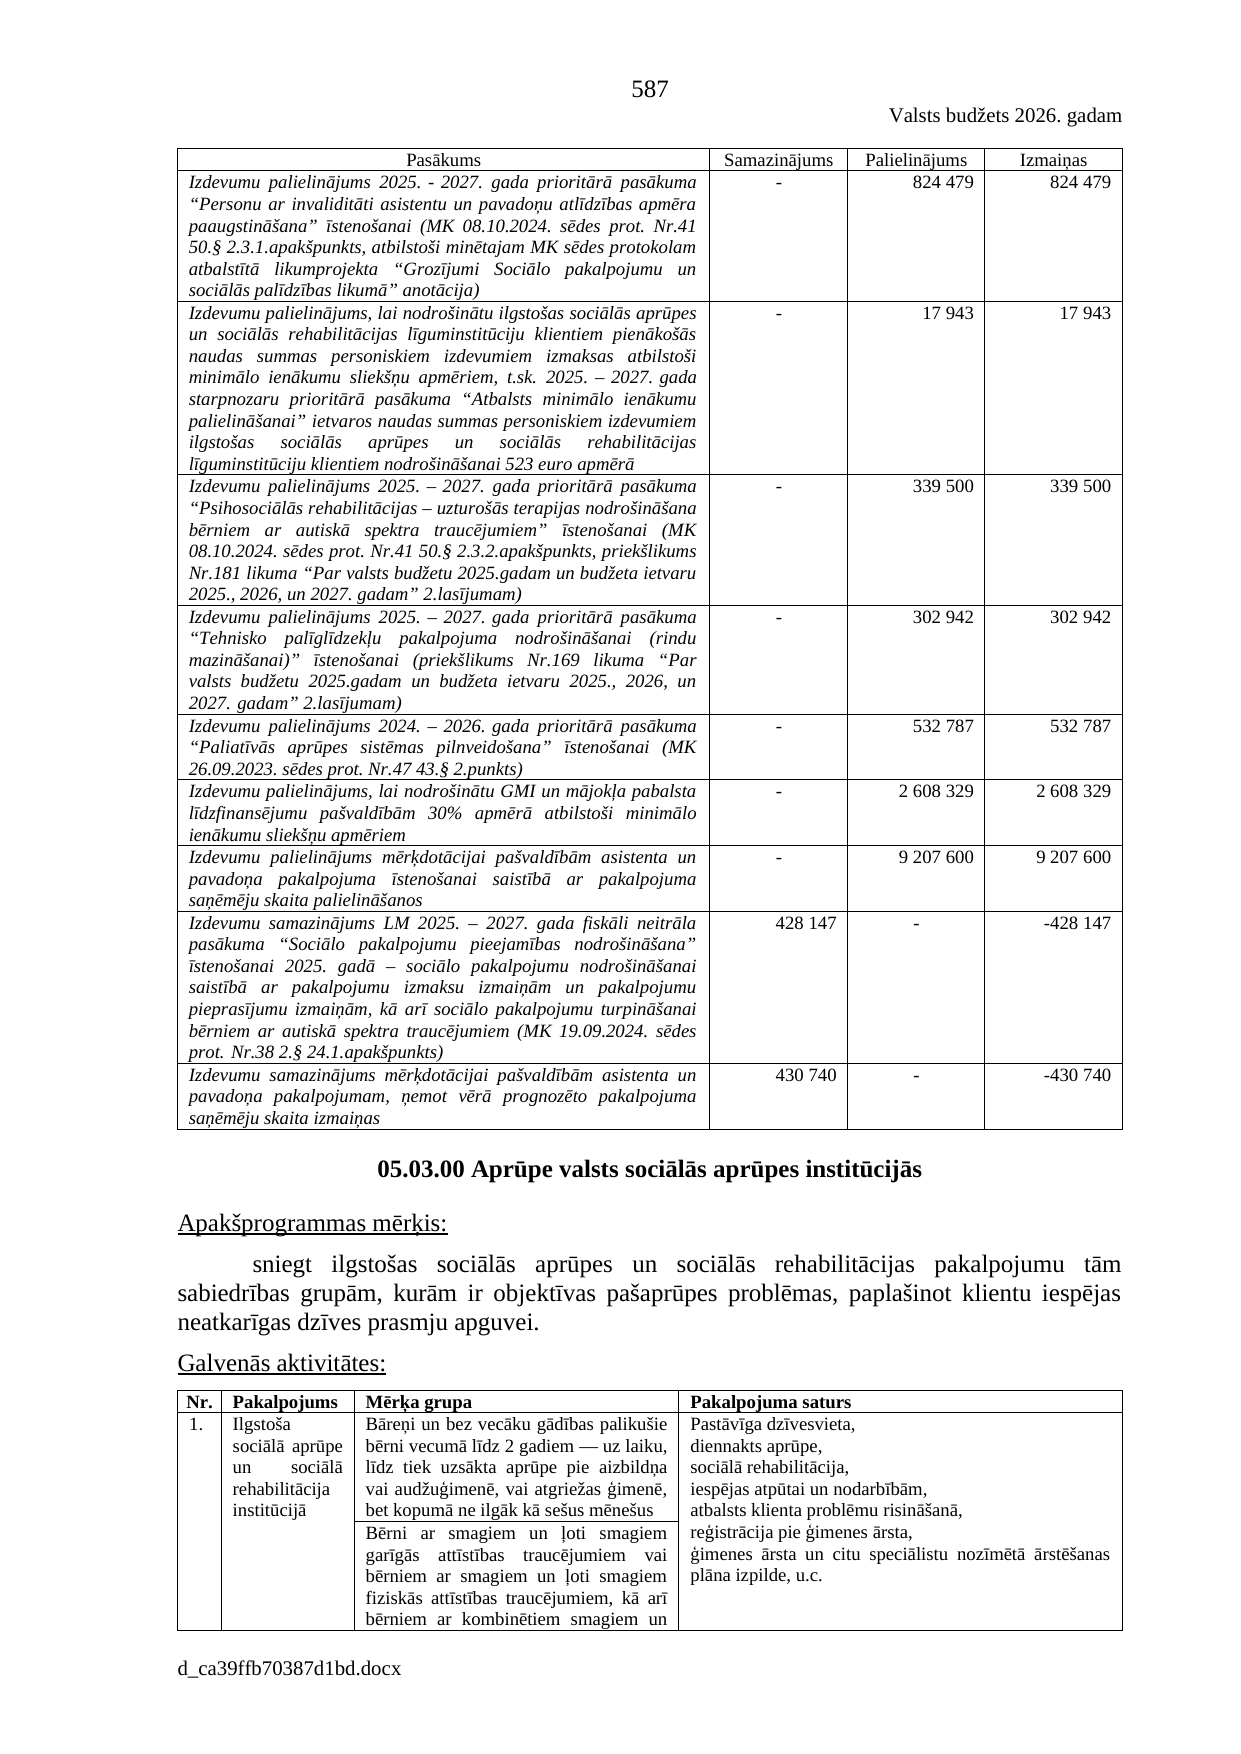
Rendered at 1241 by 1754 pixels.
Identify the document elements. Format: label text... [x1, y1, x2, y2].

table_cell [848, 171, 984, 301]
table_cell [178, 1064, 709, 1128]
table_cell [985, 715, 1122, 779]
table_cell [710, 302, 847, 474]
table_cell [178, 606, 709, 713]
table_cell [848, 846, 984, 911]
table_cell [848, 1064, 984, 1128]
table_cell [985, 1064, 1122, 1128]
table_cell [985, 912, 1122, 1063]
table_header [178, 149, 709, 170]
text sniegt ilgstošas sociālās aprūpes un sociālās rehabilitācijas pakalpojumu tām sabiedrības grupām, kurām ir objektīvas pašaprūpes problēmas, paplašinot klientu iespējas neatkarīgas dzīves prasmju apguvei. [177, 1249, 1122, 1336]
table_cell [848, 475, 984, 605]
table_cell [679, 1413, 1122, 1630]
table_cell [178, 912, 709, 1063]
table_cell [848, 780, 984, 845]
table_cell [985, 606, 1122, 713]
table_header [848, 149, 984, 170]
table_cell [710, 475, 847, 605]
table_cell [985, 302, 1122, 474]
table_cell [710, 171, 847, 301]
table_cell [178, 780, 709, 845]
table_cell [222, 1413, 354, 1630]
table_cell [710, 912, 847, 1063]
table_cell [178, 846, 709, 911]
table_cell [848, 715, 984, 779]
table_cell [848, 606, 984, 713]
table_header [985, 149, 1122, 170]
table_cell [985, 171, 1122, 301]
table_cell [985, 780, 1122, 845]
text Galvenās aktivitātes: [177, 1348, 1122, 1377]
text Apakšprogrammas mērķis: [177, 1208, 1122, 1237]
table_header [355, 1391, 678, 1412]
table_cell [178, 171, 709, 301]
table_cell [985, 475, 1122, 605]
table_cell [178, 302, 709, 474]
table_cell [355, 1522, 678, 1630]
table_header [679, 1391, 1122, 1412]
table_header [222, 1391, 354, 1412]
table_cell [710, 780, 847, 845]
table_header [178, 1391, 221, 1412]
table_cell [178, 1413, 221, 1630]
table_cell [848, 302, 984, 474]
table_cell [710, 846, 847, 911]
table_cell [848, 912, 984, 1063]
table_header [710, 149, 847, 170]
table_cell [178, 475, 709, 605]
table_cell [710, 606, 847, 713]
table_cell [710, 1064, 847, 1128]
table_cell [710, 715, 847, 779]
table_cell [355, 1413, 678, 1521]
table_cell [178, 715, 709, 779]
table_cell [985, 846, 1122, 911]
text 05.03.00 Aprūpe valsts sociālās aprūpes institūcijās [177, 1154, 1122, 1183]
